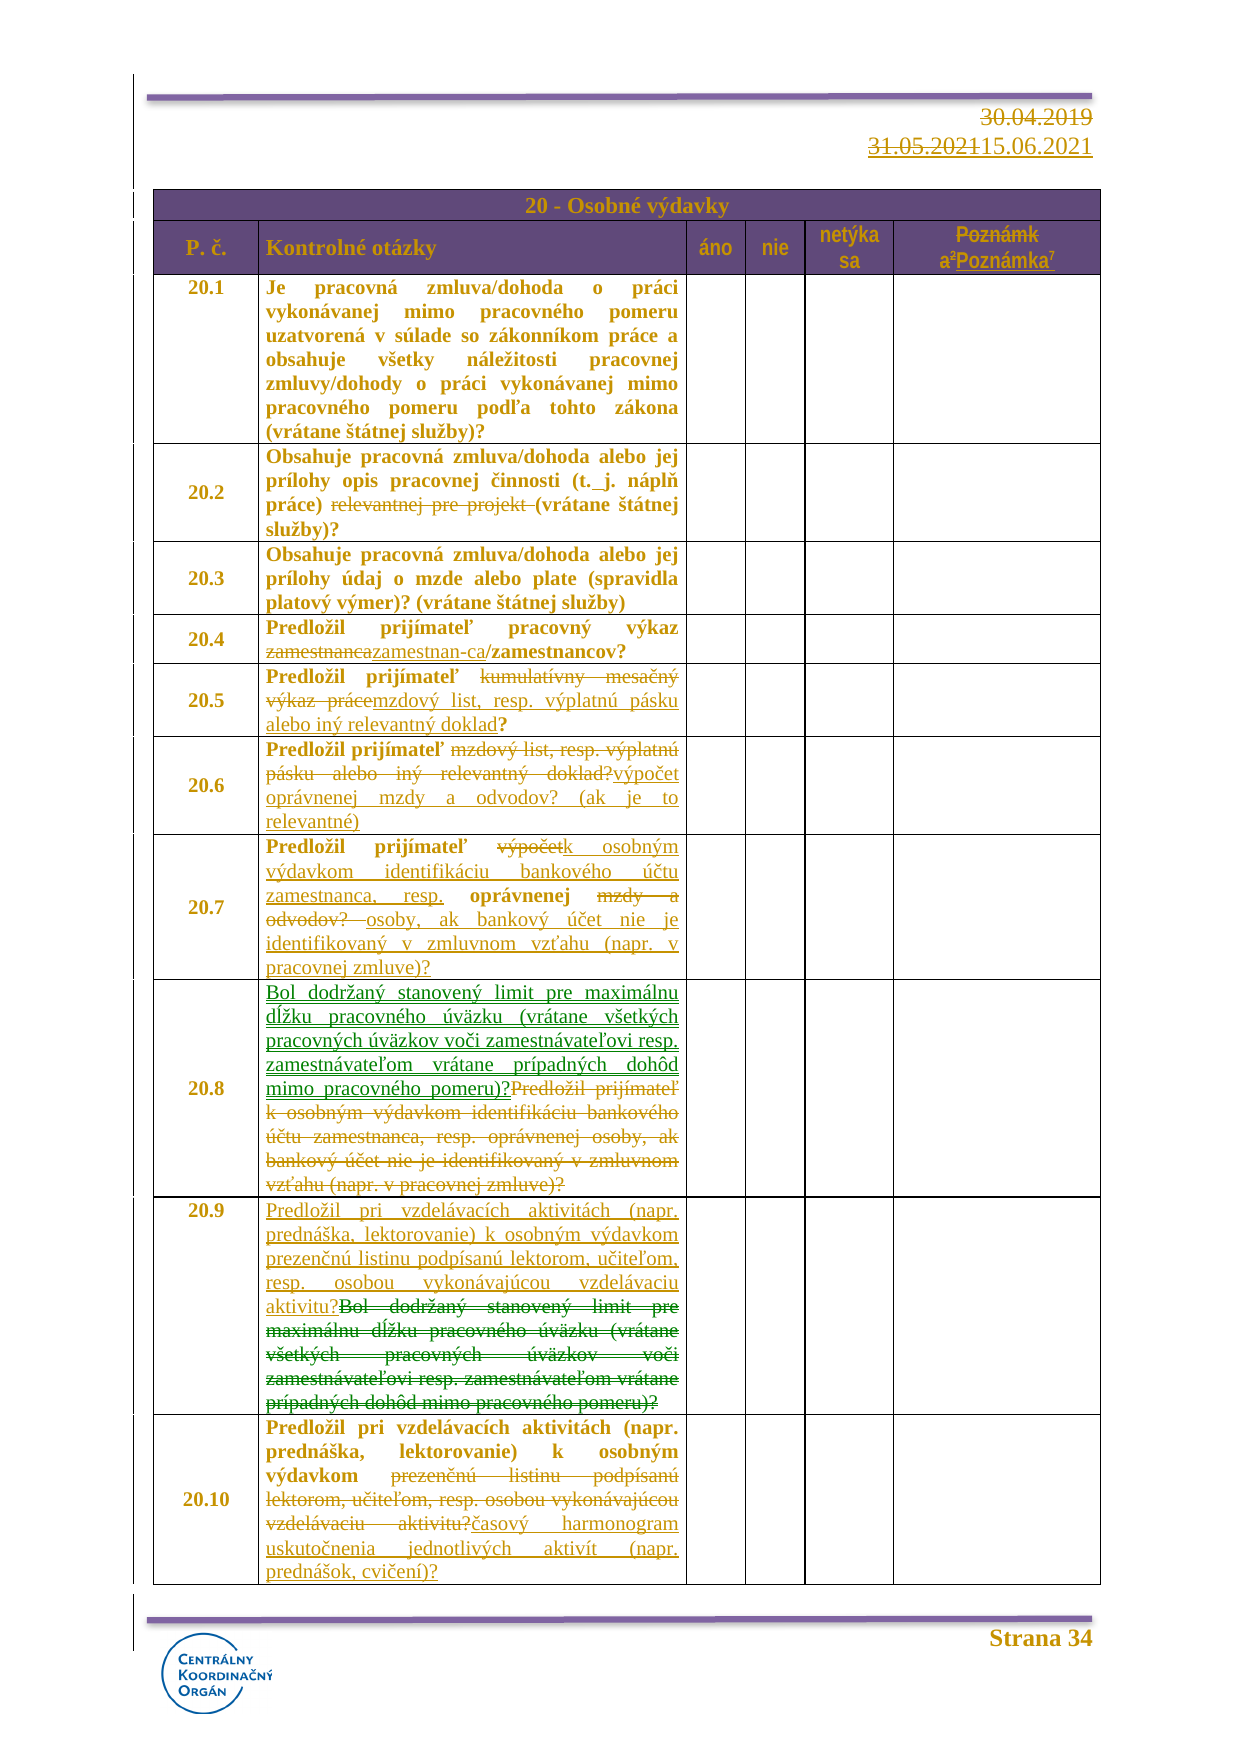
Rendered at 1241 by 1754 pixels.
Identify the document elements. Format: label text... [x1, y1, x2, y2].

table_cell 20.6 [154, 737, 258, 833]
table_cell [806, 615, 893, 663]
table_cell 20.1 [154, 275, 258, 443]
table_cell 20.9 [154, 1198, 258, 1414]
table_cell [687, 542, 745, 614]
table_cell [687, 737, 745, 833]
table_cell [894, 664, 1100, 736]
table_cell Predložil prijímateľ oprávnenej [259, 835, 686, 979]
table_cell [806, 980, 893, 1196]
table_cell [746, 444, 804, 541]
table_cell [687, 1198, 745, 1414]
table_cell [746, 664, 804, 736]
table_cell Predložil prijímateľ [259, 737, 686, 833]
table_cell [746, 1415, 804, 1583]
table_cell [894, 1198, 1100, 1414]
table_cell 20.5 [154, 664, 258, 736]
table_cell [806, 737, 893, 833]
table_cell Predložil pri vzdelávacích aktivitách (napr. prednáška, lektorovanie) k osobným výdavkom [259, 1415, 686, 1583]
table_cell P. č. [154, 221, 258, 274]
table_cell nie [746, 221, 804, 274]
table_cell 20.4 [154, 615, 258, 663]
table_cell [806, 664, 893, 736]
table_cell [894, 444, 1100, 541]
table_cell [259, 1198, 686, 1414]
table_cell [894, 542, 1100, 614]
table_cell [687, 444, 745, 541]
table_cell Obsahuje pracovná zmluva/dohoda alebo jej prílohy údaj o mzde alebo plate (spravidla platový výmer)? (vrátane štátnej služby) [259, 542, 686, 614]
table_cell [894, 221, 1100, 274]
table_cell 20.8 [154, 980, 258, 1196]
table_cell Predložil prijímateľ pracovný výkaz /zamestnancov? [259, 615, 686, 663]
table_cell [894, 980, 1100, 1196]
table_cell [259, 980, 686, 1196]
table_cell [806, 1198, 893, 1414]
table_cell [687, 275, 745, 443]
table_cell [894, 1415, 1100, 1583]
table_cell [806, 542, 893, 614]
table_cell netýka sa [806, 221, 893, 274]
table_cell [746, 542, 804, 614]
table_cell [894, 615, 1100, 663]
table_cell [687, 835, 745, 979]
table_cell [746, 980, 804, 1196]
table_cell Kontrolné otázky [259, 221, 686, 274]
table_cell [806, 835, 893, 979]
table_cell Predložil prijímateľ ? [259, 664, 686, 736]
table_cell [894, 737, 1100, 833]
table_cell [746, 275, 804, 443]
table_cell [806, 1415, 893, 1583]
table_cell [806, 444, 893, 541]
table_cell 20.3 [154, 542, 258, 614]
table_cell áno [687, 221, 745, 274]
table_cell [746, 835, 804, 979]
table_cell 20.7 [154, 835, 258, 979]
table_cell 20 - Osobné výdavky [154, 190, 1100, 220]
picture [159, 1631, 272, 1713]
table_cell [746, 615, 804, 663]
table_cell [894, 275, 1100, 443]
table_cell [894, 835, 1100, 979]
table_cell [806, 275, 893, 443]
table_cell [746, 737, 804, 833]
table_cell Je pracovná zmluva/dohoda o práci vykonávanej mimo pracovného pomeru uzatvorená v súlade so zákonníkom práce a obsahuje všetky náležitosti pracovnej zmluvy/dohody o práci vykonávanej mimo pracovného pomeru podľa tohto zákona (vrátane štátnej služby)? [259, 275, 686, 443]
table_cell [687, 615, 745, 663]
table_cell 20.2 [154, 444, 258, 541]
table_cell [687, 664, 745, 736]
table_cell 20.10 [154, 1415, 258, 1583]
table_cell [746, 1198, 804, 1414]
table_cell [687, 1415, 745, 1583]
table_cell Obsahuje pracovná zmluva/dohoda alebo jej prílohy opis pracovnej činnosti (t.j. náplň práce) (vrátane štátnej služby)? [259, 444, 686, 541]
table_cell [687, 980, 745, 1196]
